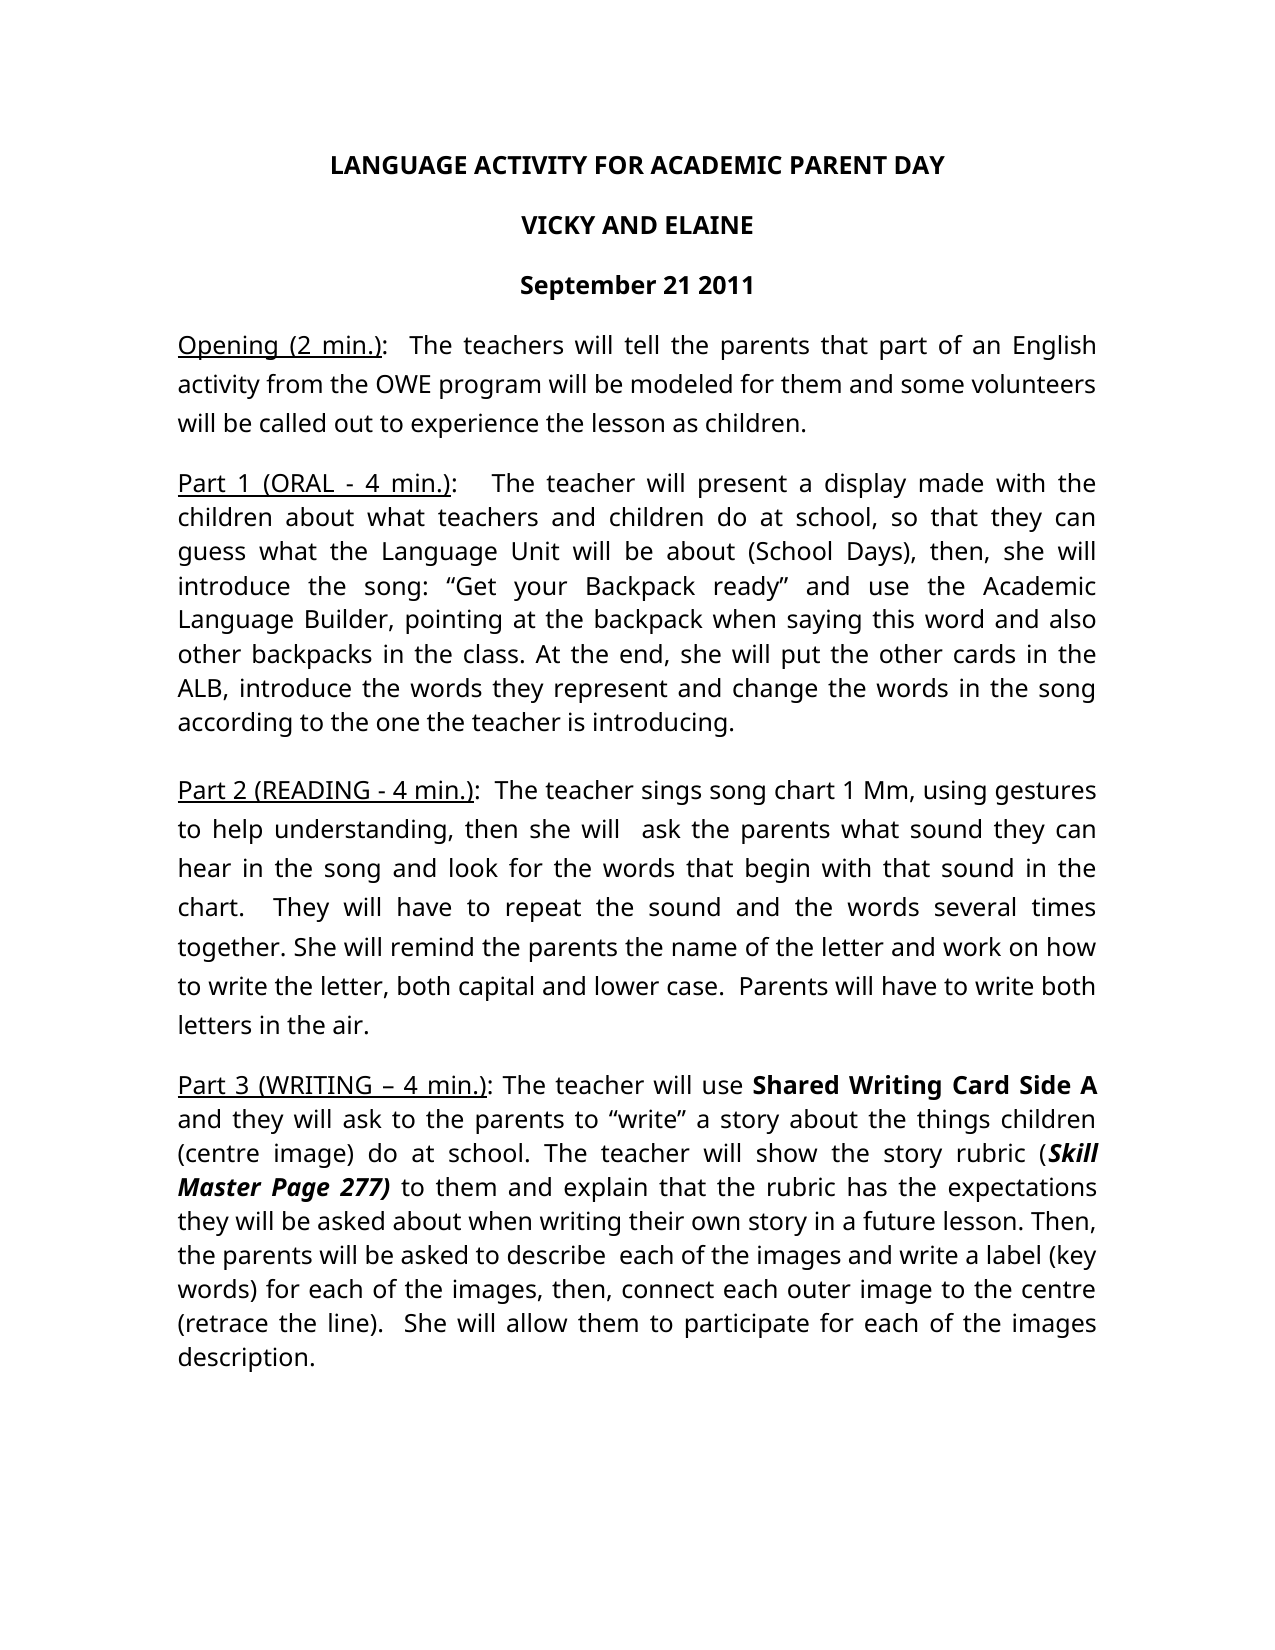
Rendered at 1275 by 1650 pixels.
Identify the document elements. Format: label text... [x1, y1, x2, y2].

text Part 2 (READING - 4 min.): The teacher sings song chart 1 Mm, using gestures to help understanding, then she will ask the parents what sound they can hear in the song and look for the words that begin with that sound in the chart. They will have to repeat the sound and the words several times together. She will remind the parents the name of the letter and work on how to write the letter, both capital and lower case. Parents will have to write both letters in the air. [177, 772, 1098, 1042]
text VICKY AND ELAINE [177, 208, 1098, 242]
text September 21 2011 [177, 268, 1098, 302]
text Part 1 (ORAL - 4 min.): The teacher will present a display made with the children about what teachers and children do at school, so that they can guess what the Language Unit will be about (School Days), then, she will introduce the song: “Get your Backpack ready” and use the Academic Language Builder, pointing at the backpack when saying this word and also other backpacks in the class. At the end, she will put the other cards in the ALB, introduce the words they represent and change the words in the song according to the one the teacher is introducing. [177, 466, 1098, 738]
text Opening (2 min.): The teachers will tell the parents that part of an English activity from the OWE program will be modeled for them and some volunteers will be called out to experience the lesson as children. [177, 328, 1098, 440]
text Part 3 (WRITING – 4 min.): The teacher will use Shared Writing Card Side A and they will ask to the parents to “write” a story about the things children (centre image) do at school. The teacher will show the story rubric (Skill Master Page 277) to them and explain that the rubric has the expectations they will be asked about when writing their own story in a future lesson. Then, the parents will be asked to describe each of the images and write a label (key words) for each of the images, then, connect each outer image to the centre (retrace the line). She will allow them to participate for each of the images description. [177, 1067, 1098, 1374]
text LANGUAGE ACTIVITY FOR ACADEMIC PARENT DAY [177, 148, 1098, 182]
